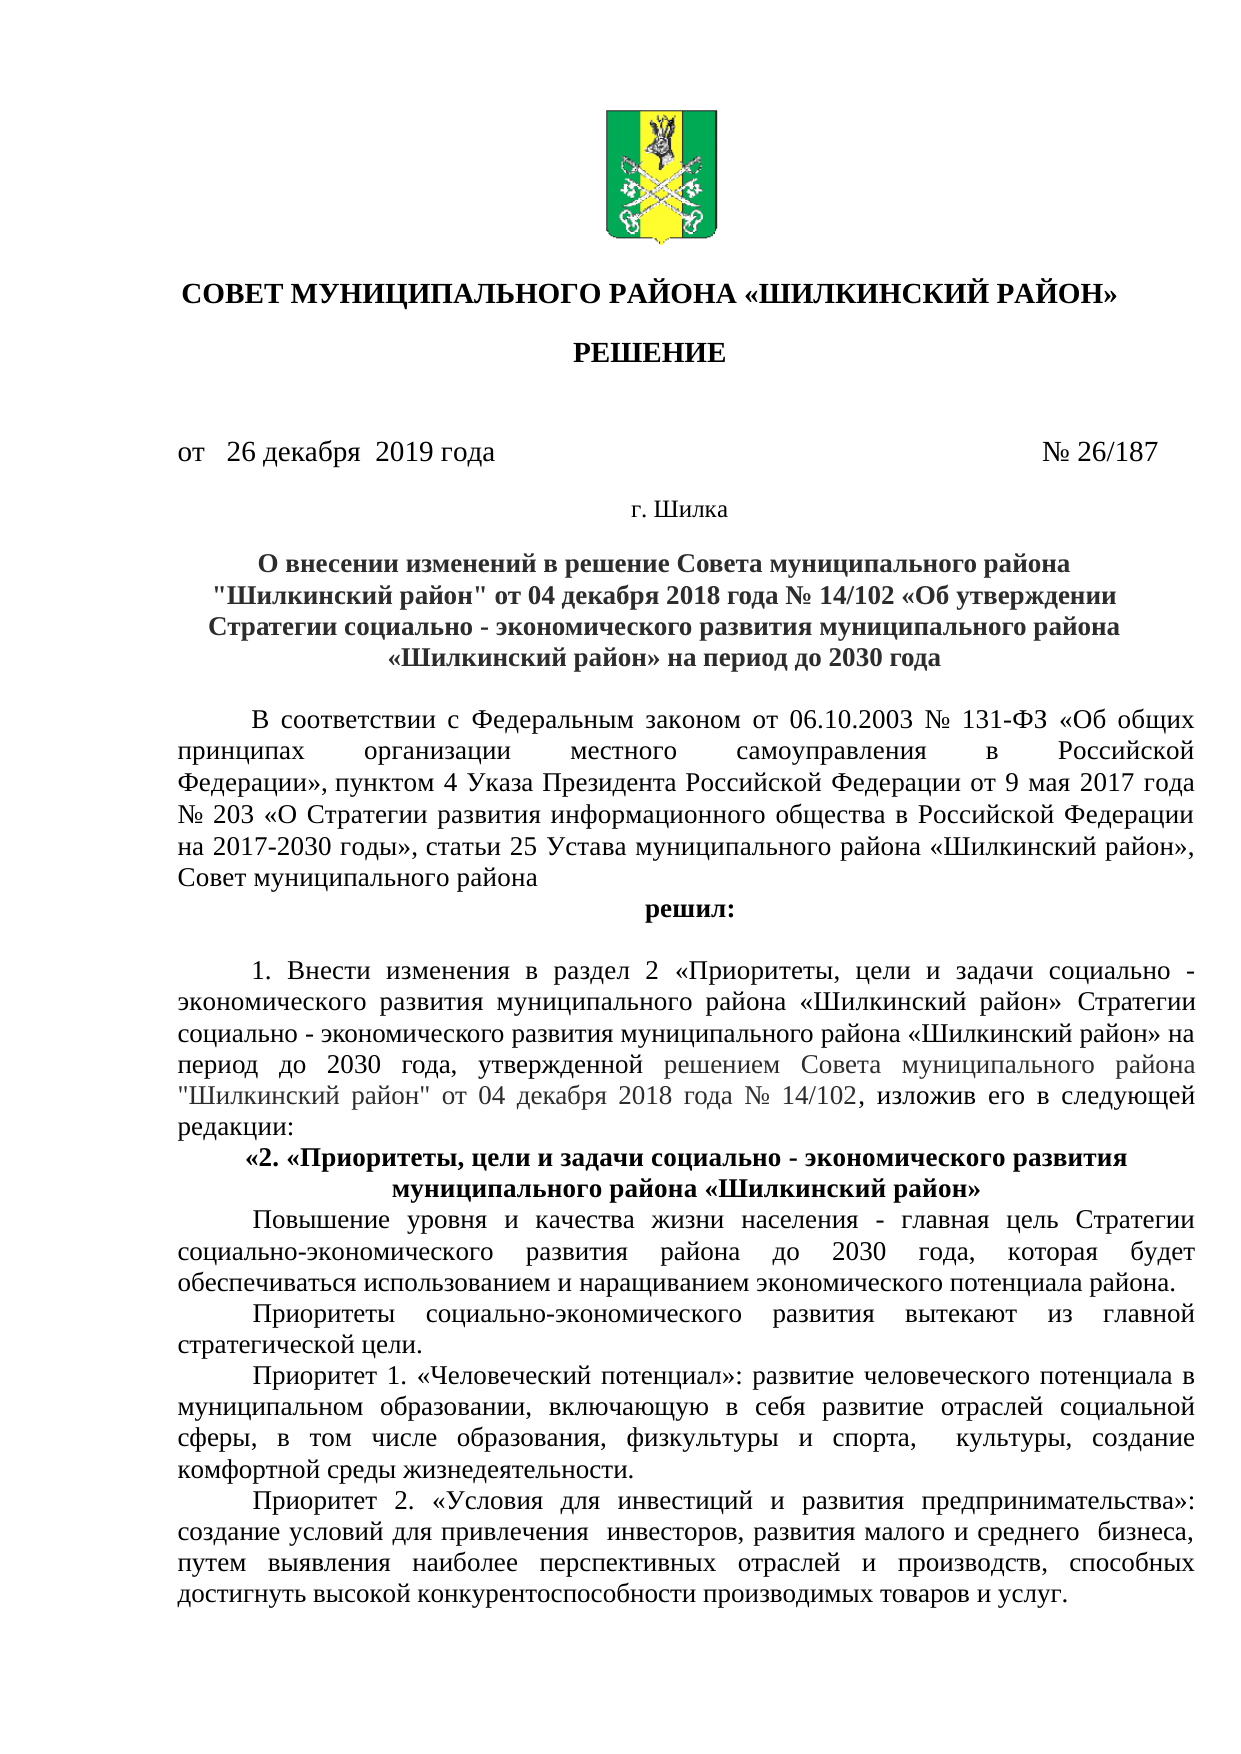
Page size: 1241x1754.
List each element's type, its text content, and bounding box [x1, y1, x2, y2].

text О внесении изменений в решение Совета муниципального района "Шилкинский район" от 04 декабря 2018 года № 14/102 «Об утверждении Стратегии социально - экономического развития муниципального района «Шилкинский район» на период до 2030 года [177, 548, 1152, 672]
text решил: [177, 892, 1196, 923]
text Приоритет 2. «Условия для инвестиций и развития предпринимательства»: создание условий для привлечения инвесторов, развития малого и среднего бизнеса, путем выявления наиболее перспективных отраслей и производств, способных достигнуть высокой конкурентоспособности производимых товаров и услуг. [177, 1484, 1196, 1608]
text 1. Внести изменения в раздел 2 «Приоритеты, цели и задачи социально - экономического развития муниципального района «Шилкинский район» Стратегии социально - экономического развития муниципального района «Шилкинский район» на период до 2030 года, утвержденной решением Совета муниципального района "Шилкинский район" от 04 декабря 2018 года № 14/102, изложив его в следующей редакции: [177, 954, 1196, 1141]
picture [603, 106, 725, 248]
text В соответствии с Федеральным законом от 06.10.2003 № 131-ФЗ «Об общих принципах организации местного самоуправления в Российской Федерации», пунктом 4 Указа Президента Российской Федерации от 9 мая 2017 года № 203 «О Стратегии развития информационного общества в Российской Федерации на 2017-2030 годы», статьи 25 Устава муниципального района «Шилкинский район», Совет муниципального района [177, 672, 1196, 892]
text г. Шилка [177, 494, 1181, 522]
title СОВЕТ МУНИЦИПАЛЬНОГО РАЙОНА «ШИЛКИНСКИЙ РАЙОН» [118, 277, 1181, 310]
title РЕШЕНИЕ [118, 335, 1181, 369]
text Повышение уровня и качества жизни населения - главная цель Стратегии социально-экономического развития района до 2030 года, которая будет обеспечиваться использованием и наращиванием экономического потенциала района. [177, 1203, 1196, 1297]
text «2. «Приоритеты, цели и задачи социально - экономического развития муниципального района «Шилкинский район» [177, 1141, 1196, 1203]
text от 26 декабря 2019 года № 26/187 [177, 434, 1181, 468]
text Приоритет 1. «Человеческий потенциал»: развитие человеческого потенциала в муниципальном образовании, включающую в себя развитие отраслей социальной сферы, в том числе образования, физкультуры и спорта, культуры, создание комфортной среды жизнедеятельности. [177, 1359, 1196, 1484]
text Приоритеты социально-экономического развития вытекают из главной стратегической цели. [177, 1297, 1196, 1359]
